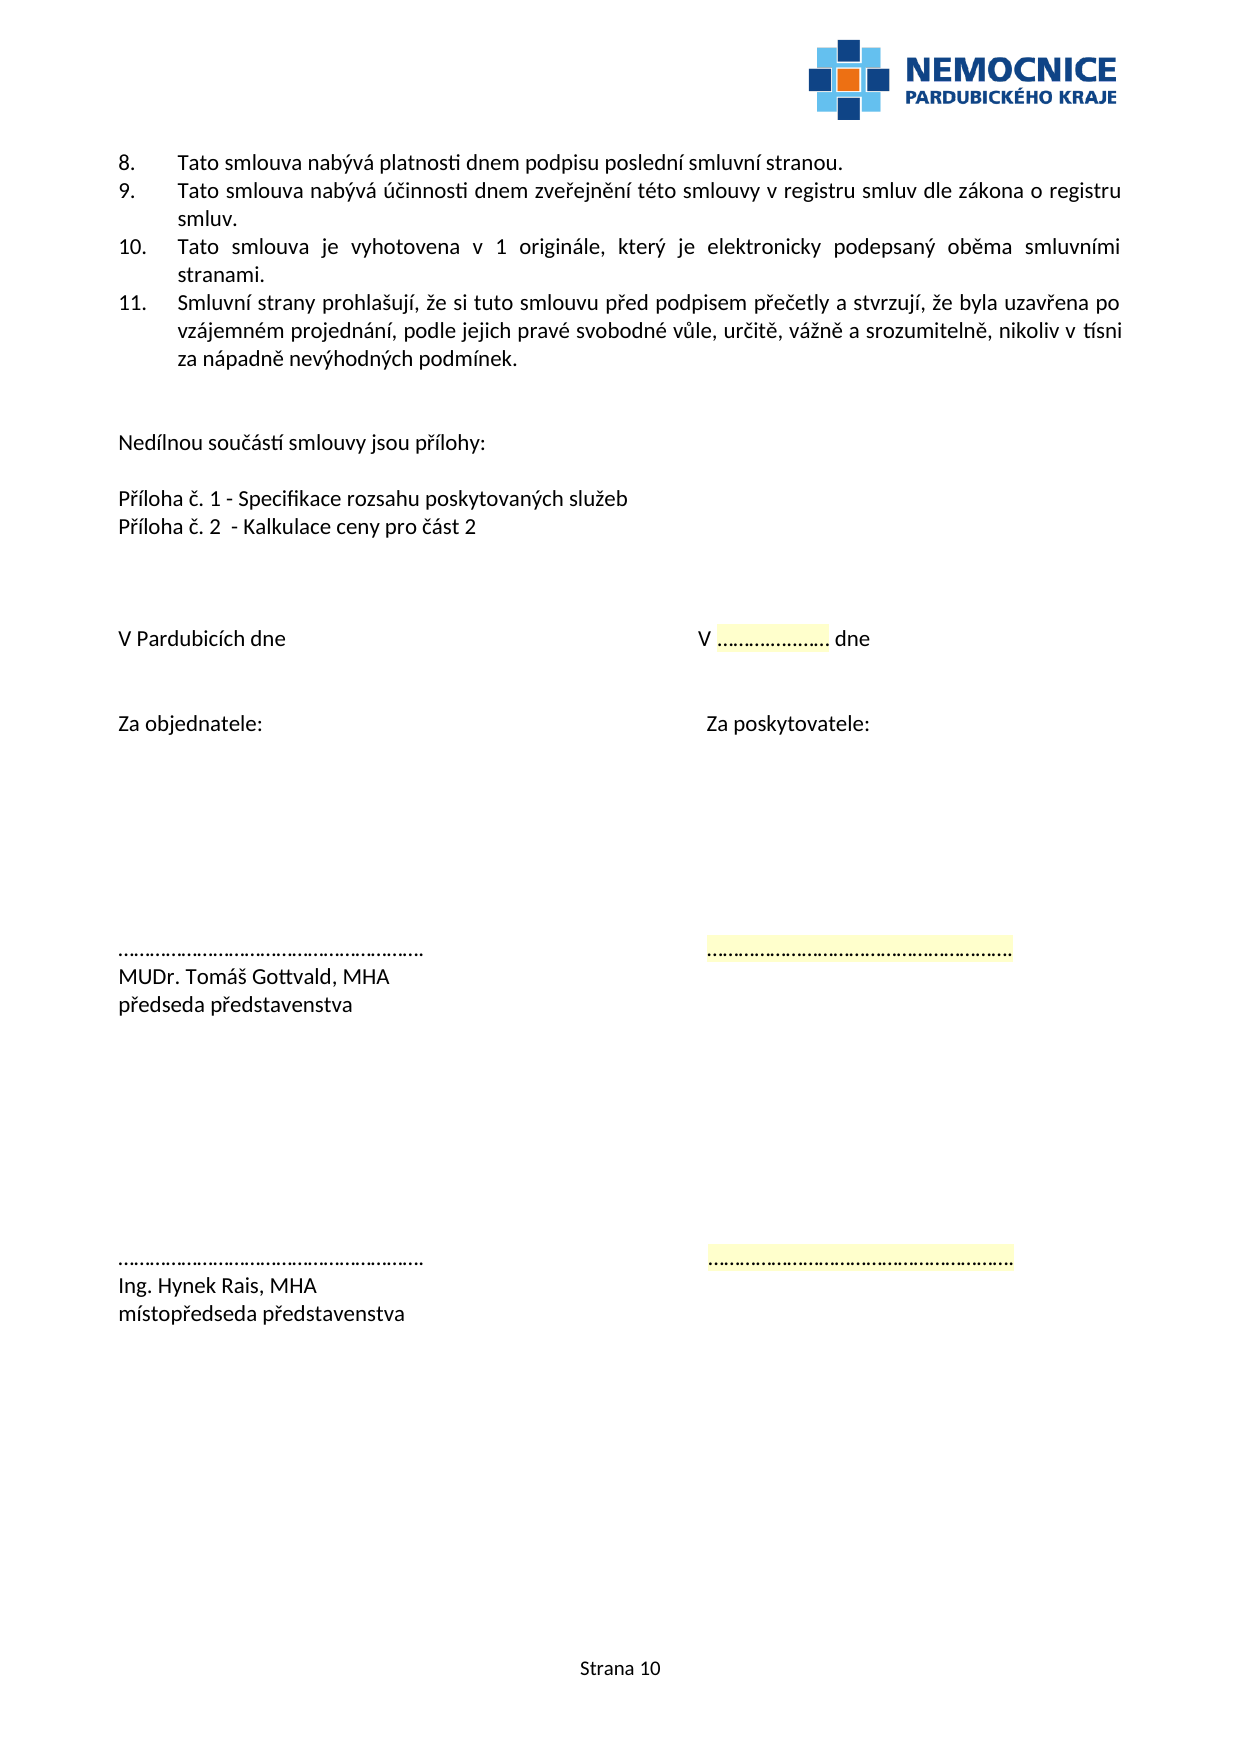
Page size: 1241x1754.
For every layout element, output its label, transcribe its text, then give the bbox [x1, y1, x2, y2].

list Smluvní strany prohlašují, že si tuto smlouvu před podpisem přečetly a stvrzují, že byla uzavřena po vzájemném projednání, podle jejich pravé svobodné vůle, určitě, vážně a srozumitelně, nikoliv v tísni za nápadně nevýhodných podmínek. [118, 288, 1122, 372]
list Tato smlouva nabývá platnosti dnem podpisu poslední smluvní stranou. [118, 148, 1122, 176]
list Tato smlouva je vyhotovena v 1 originále, který je elektronicky podepsaný oběma smluvními stranami. [118, 232, 1122, 288]
text V Pardubicích dne V ……….…..…… dne [118, 624, 717, 652]
text V Pardubicích dne V ……….…..…… dne [829, 624, 1122, 652]
text …………………………………………………. …………………………………………………. [118, 1243, 1122, 1271]
picture [807, 38, 1117, 121]
text MUDr. Tomáš Gottvald, MHA [118, 962, 1122, 991]
text Za objednatele: Za poskytovatele: [118, 709, 1122, 737]
list Tato smlouva nabývá účinnosti dnem zveřejnění této smlouvy v registru smluv dle zákona o registru smluv. [118, 176, 1122, 232]
text Příloha č. 1 - Specifikace rozsahu poskytovaných služeb [118, 484, 1122, 512]
text Příloha č. 2 - Kalkulace ceny pro část 2 [118, 512, 1122, 540]
text Nedílnou součástí smlouvy jsou přílohy: [118, 428, 1122, 456]
text …………………………………………………. …………………………………………………. [118, 934, 1122, 962]
text předseda představenstva [118, 991, 1122, 1018]
text místopředseda představenstva [118, 1299, 1122, 1327]
text Ing. Hynek Rais, MHA [118, 1271, 1122, 1299]
